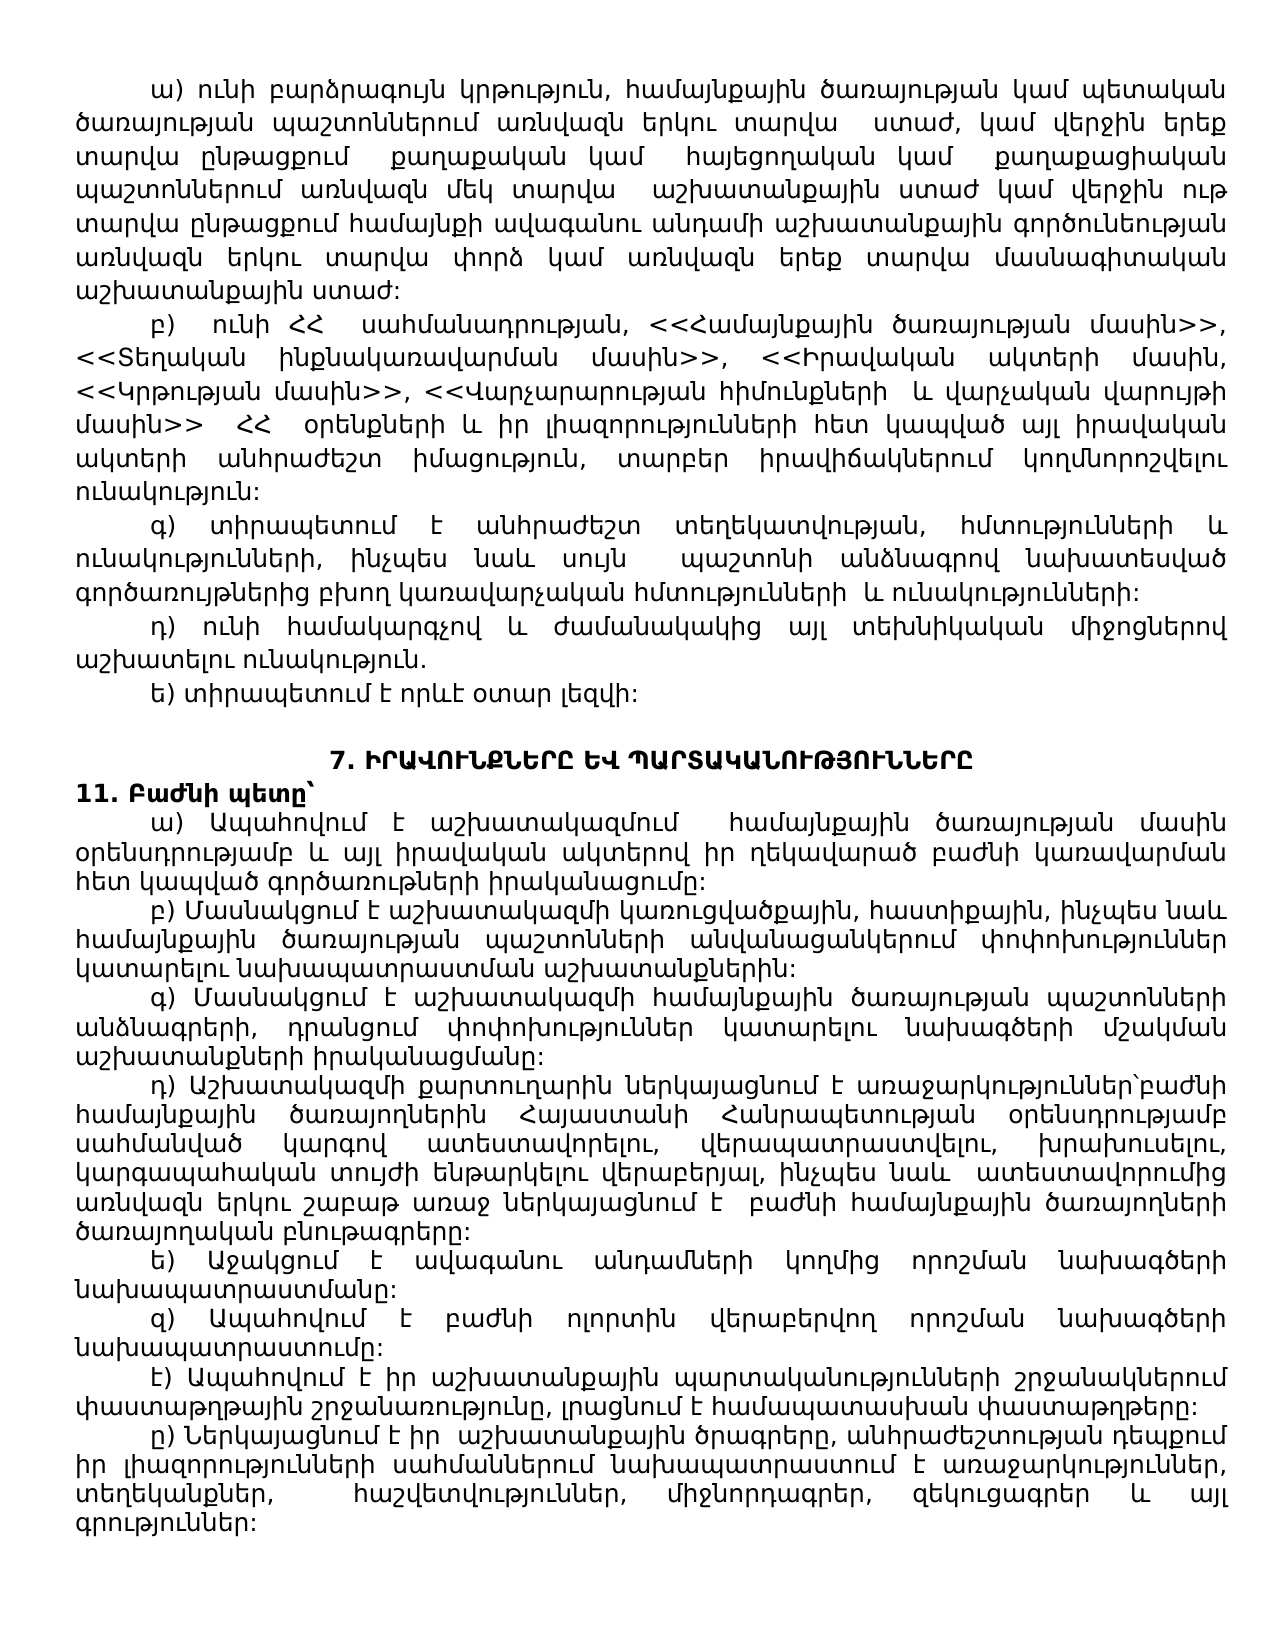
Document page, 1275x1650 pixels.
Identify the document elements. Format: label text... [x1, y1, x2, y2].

text դ) Աշխատակազմի քարտուղարին ներկայացնում է առաջարկություններ՝բաժնի համայնքային ծառայողներին Հայաստանի Հանրապետության օրենսդրությամբ սահմանված կարգով ատեստավորելու, վերապատրաստվելու, խրախուսելու, կարգապահական տույժի ենթարկելու վերաբերյալ, ինչպես նաև ատեստավորումից առնվազն երկու շաբաթ առաջ ներկայացնում է բաժնի համայնքային ծառայողների ծառայողական բնութագրերը: [75, 1071, 1228, 1246]
text գ) տիրապետում է անհրաժեշտ տեղեկատվության, հմտությունների և ունակությունների, ինչպես նաև սույն պաշտոնի անձնագրով նախատեսված գործառույթներից բխող կառավարչական հմտությունների և ունակությունների: [75, 511, 1228, 607]
text 11. Բաժնի պետը՝ [75, 779, 1228, 808]
text ը) Ներկայացնում է իր աշխատանքային ծրագրերը, անհրաժեշտության դեպքում իր լիազորությունների սահմաններում նախապատրաստում է առաջարկություններ, տեղեկանքներ, հաշվետվություններ, միջնորդագրեր, զեկուցագրեր և այլ գրություններ: [75, 1421, 1228, 1538]
text զ) Ապահովում է բաժնի ոլորտին վերաբերվող որոշման նախագծերի նախապատրաստումը: [75, 1304, 1228, 1363]
text ա) ունի բարձրագույն կրթություն, համայնքային ծառայության կամ պետական ծառայության պաշտոններում առնվազն երկու տարվա ստաժ, կամ վերջին երեք տարվա ընթացքում քաղաքական կամ հայեցողական կամ քաղաքացիական պաշտոններում առնվազն մեկ տարվա աշխատանքային ստաժ կամ վերջին ութ տարվա ընթացքում համայնքի ավագանու անդամի աշխատանքային գործունեության առնվազն երկու տարվա փորձ կամ առնվազն երեք տարվա մասնագիտական աշխատանքային ստաժ: [75, 75, 1228, 305]
text ե) տիրապետում է որևէ օտար լեզվի: [75, 679, 1228, 708]
text 7. ԻՐԱՎՈՒՆՔՆԵՐԸ ԵՎ ՊԱՐՏԱԿԱՆՈՒԹՅՈՒՆՆԵՐԸ [75, 746, 1228, 775]
text է) Ապահովում է իր աշխատանքային պարտականությունների շրջանակներում փաստաթղթային շրջանառությունը, լրացնում է համապատասխան փաստաթղթերը: [75, 1363, 1228, 1421]
text դ) ունի համակարգչով և ժամանակակից այլ տեխնիկական միջոցներով աշխատելու ունակություն. [75, 612, 1228, 674]
text բ) ունի ՀՀ սահմանադրության, <<Համայնքային ծառայության մասին>>, <<Տեղական ինքնակառավարման մասին>>, <<Իրավական ակտերի մասին, <<Կրթության մասին>>, <<Վարչարարության հիմունքների և վարչական վարույթի մասին>> ՀՀ օրենքների և իր լիազորությունների հետ կապված այլ իրավական ակտերի անհրաժեշտ իմացություն, տարբեր իրավիճակներում կողմնորոշվելու ունակություն: [75, 310, 1228, 507]
text ե) Աջակցում է ավագանու անդամների կողմից որոշման նախագծերի նախապատրաստմանը: [75, 1246, 1228, 1304]
text գ) Մասնակցում է աշխատակազմի համայնքային ծառայության պաշտոնների անձնագրերի, դրանցում փոփոխություններ կատարելու նախագծերի մշակման աշխատանքների իրականացմանը: [75, 983, 1228, 1071]
text ա) Ապահովում է աշխատակազմում համայնքային ծառայության մասին օրենսդրությամբ և այլ իրավական ակտերով իր ղեկավարած բաժնի կառավարման հետ կապված գործառութների իրականացումը: [75, 808, 1228, 896]
text բ) Մասնակցում է աշխատակազմի կառուցվածքային, հաստիքային, ինչպես նաև համայնքային ծառայության պաշտոնների անվանացանկերում փոփոխություններ կատարելու նախապատրաստման աշխատանքներին: [75, 896, 1228, 983]
